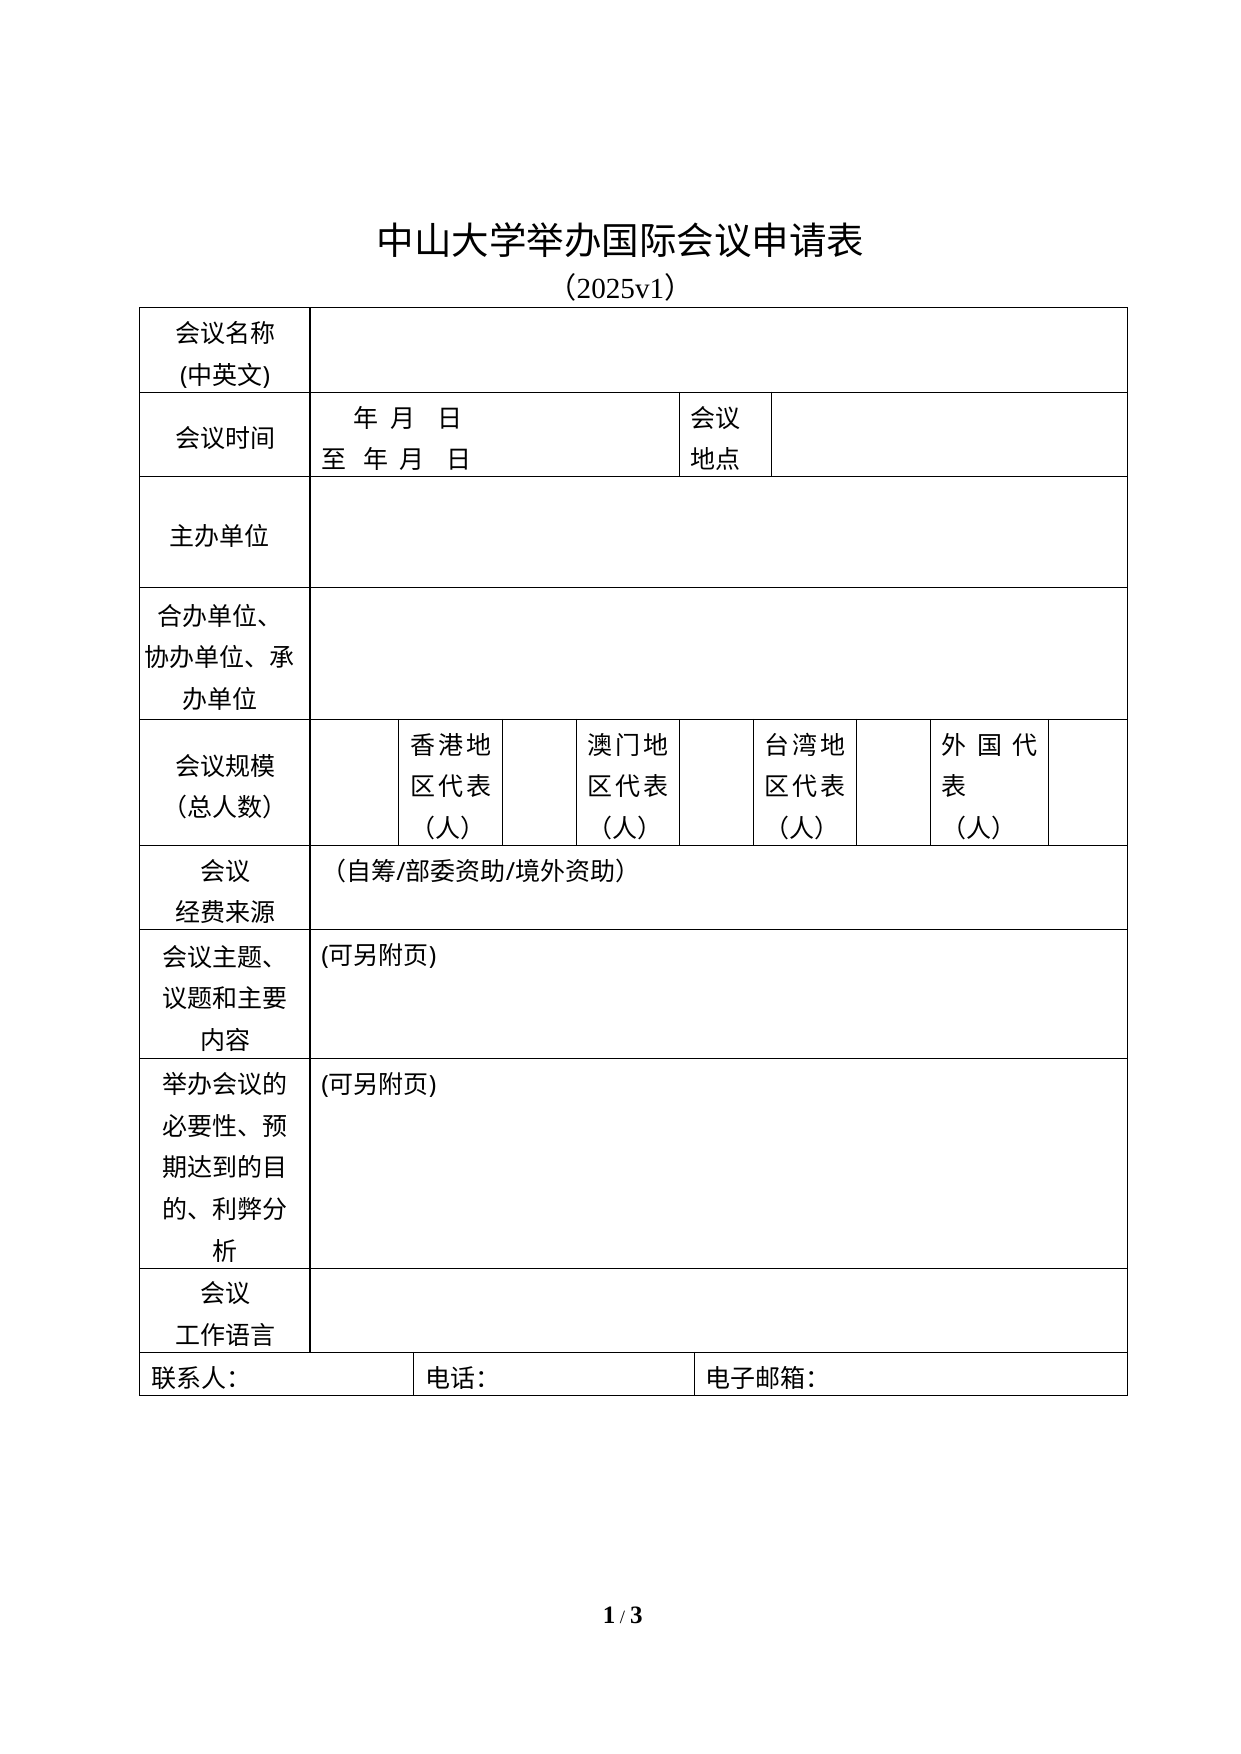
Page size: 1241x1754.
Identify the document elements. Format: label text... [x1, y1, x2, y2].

table_cell 会议地点 [680, 393, 771, 476]
table_cell 合办单位、 协办单位、承办单位 [140, 588, 309, 719]
table_header 会议名称 (中英文) [140, 308, 309, 392]
table_cell 台湾地区代表（人） [754, 720, 856, 845]
table_cell 联系人： [140, 1353, 413, 1394]
text 中山大学举办国际会议申请表 [165, 211, 1075, 265]
table_cell 会议规模 （总人数） [140, 720, 309, 845]
table_cell [772, 393, 1127, 476]
table_cell 电子邮箱： [695, 1353, 1127, 1394]
table_cell 电话： [414, 1353, 694, 1394]
table_cell 会议时间 [140, 393, 309, 476]
table_cell 外国代表（人） [931, 720, 1048, 845]
table_cell 香港地区代表（人） [399, 720, 502, 845]
table_cell [311, 720, 398, 845]
text （2025v1） [165, 265, 1075, 307]
table_cell 会议 经费来源 [140, 846, 309, 929]
table_cell 年 月 日 至 年 月 日 [311, 393, 679, 476]
table_cell [680, 720, 753, 845]
table_cell [1049, 720, 1127, 845]
table_cell （自筹/部委资助/境外资助） [311, 846, 1127, 929]
table_cell 会议 工作语言 [140, 1269, 309, 1352]
table_cell (可另附页) [311, 1059, 1127, 1267]
table_cell [857, 720, 930, 845]
table_cell [503, 720, 576, 845]
table_cell 会议主题、 议题和主要内容 [140, 930, 309, 1058]
table_cell [311, 1269, 1127, 1352]
table_cell 主办单位 [140, 477, 309, 587]
table_cell 澳门地区代表（人） [577, 720, 679, 845]
table_cell [311, 477, 1127, 587]
table_cell [311, 588, 1127, 719]
table_cell 举办会议的必要性、预期达到的目的、利弊分析 [140, 1059, 309, 1267]
table_header [311, 308, 1127, 392]
table_cell (可另附页) [311, 930, 1127, 1058]
